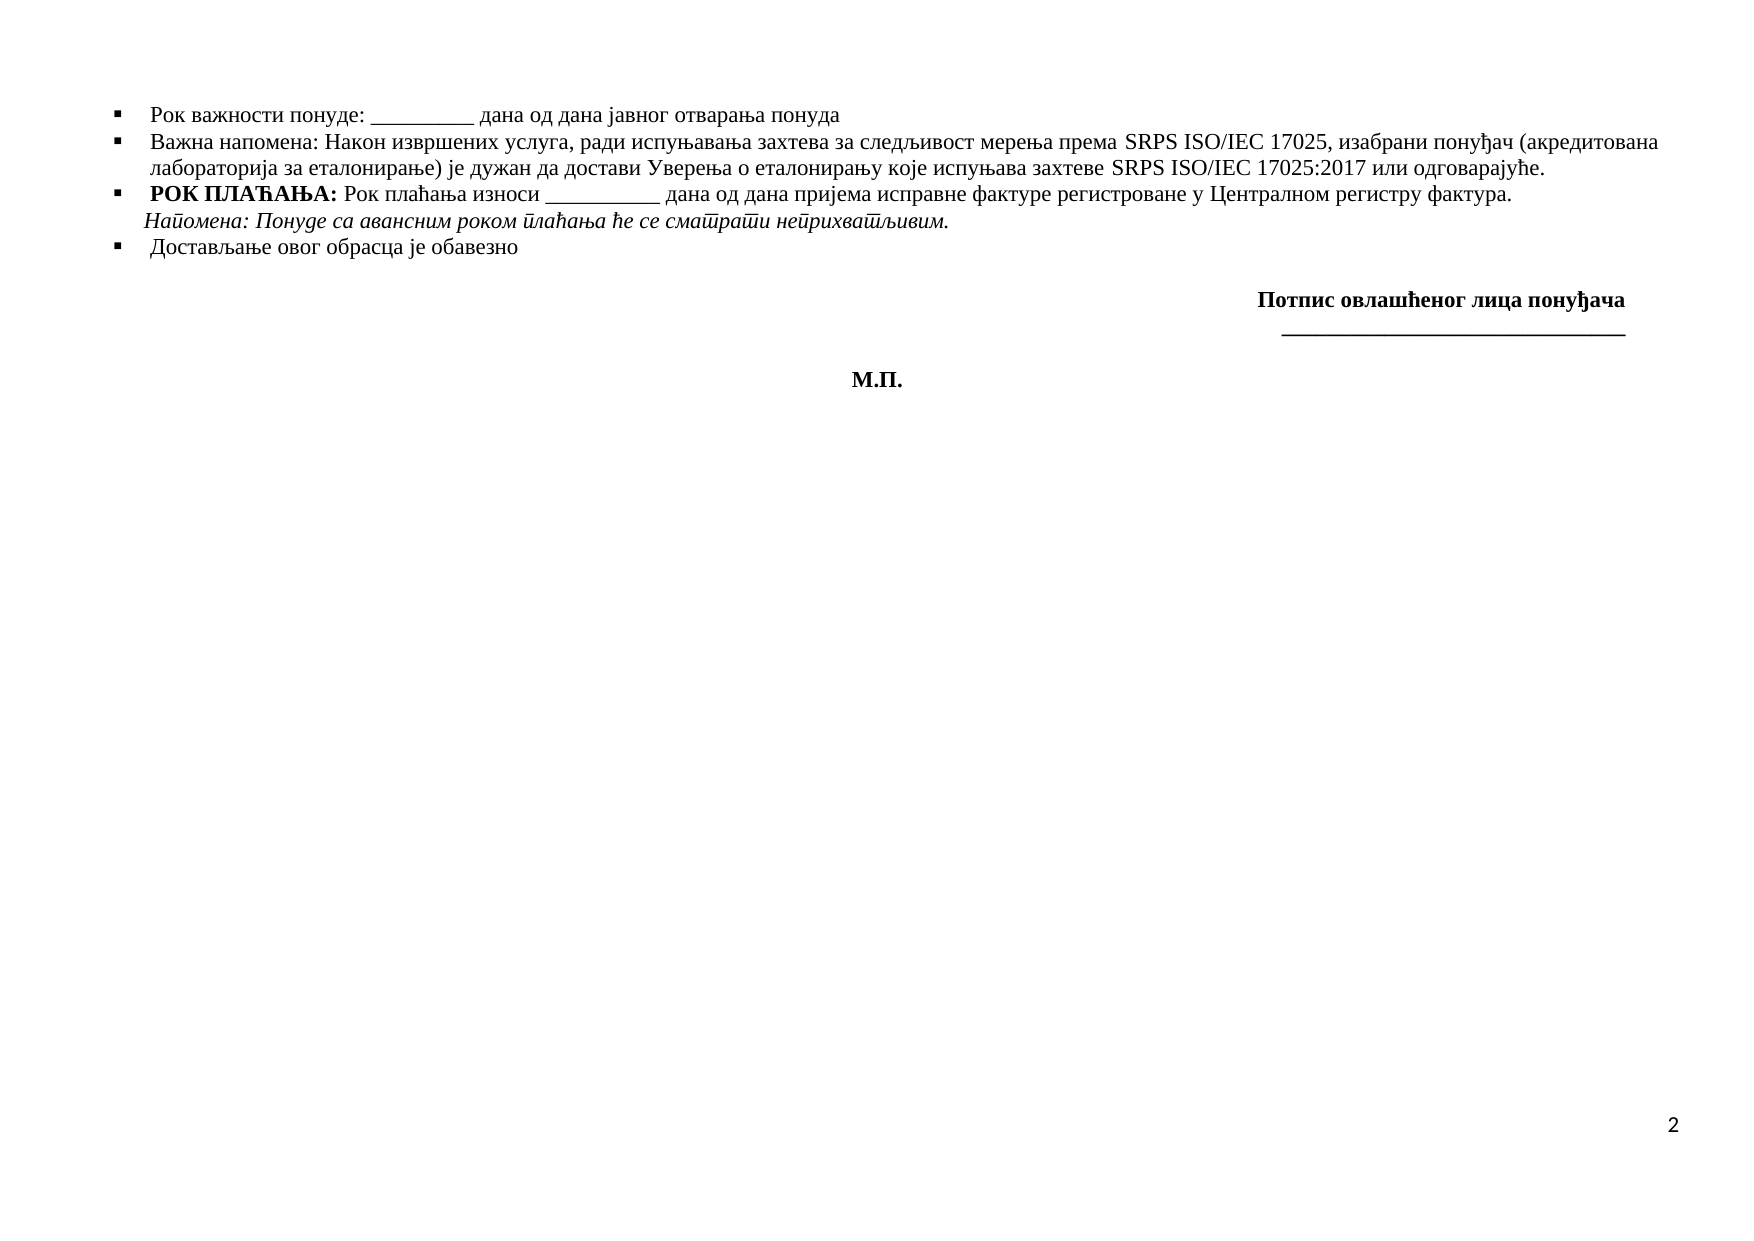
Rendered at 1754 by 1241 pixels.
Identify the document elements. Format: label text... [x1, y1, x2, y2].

list РОК ПЛАЋАЊА: Рок плаћања износи __________ дана од дана пријема исправне фактуре регистроване у Централном регистру фактура. [112, 180, 1679, 207]
text Потпис овлашћеног лица понуђача [75, 286, 1625, 312]
text ______________________________ [75, 312, 1625, 338]
list Важна напомена: Након извршених услуга, ради испуњавања захтева за следљивост мерења према SRPS ISO/IEC 17025, изабрани понуђач (акредитована лабораторија за еталонирање) је дужан да достави Уверења о еталонирању које испуњава захтеве SRPS ISO/IEC 17025:2017 или одговарајуће. [112, 128, 1679, 180]
text Напомена: Понуде са авансним роком плаћања ће се сматрати неприхватљивим. [75, 207, 1679, 233]
list Достављање овог обрасца је обавезно [112, 233, 1679, 259]
list Рок важности понуде: _________ дана од дана јавног отварања понуда [112, 101, 1679, 128]
text М.П. [75, 367, 1679, 393]
